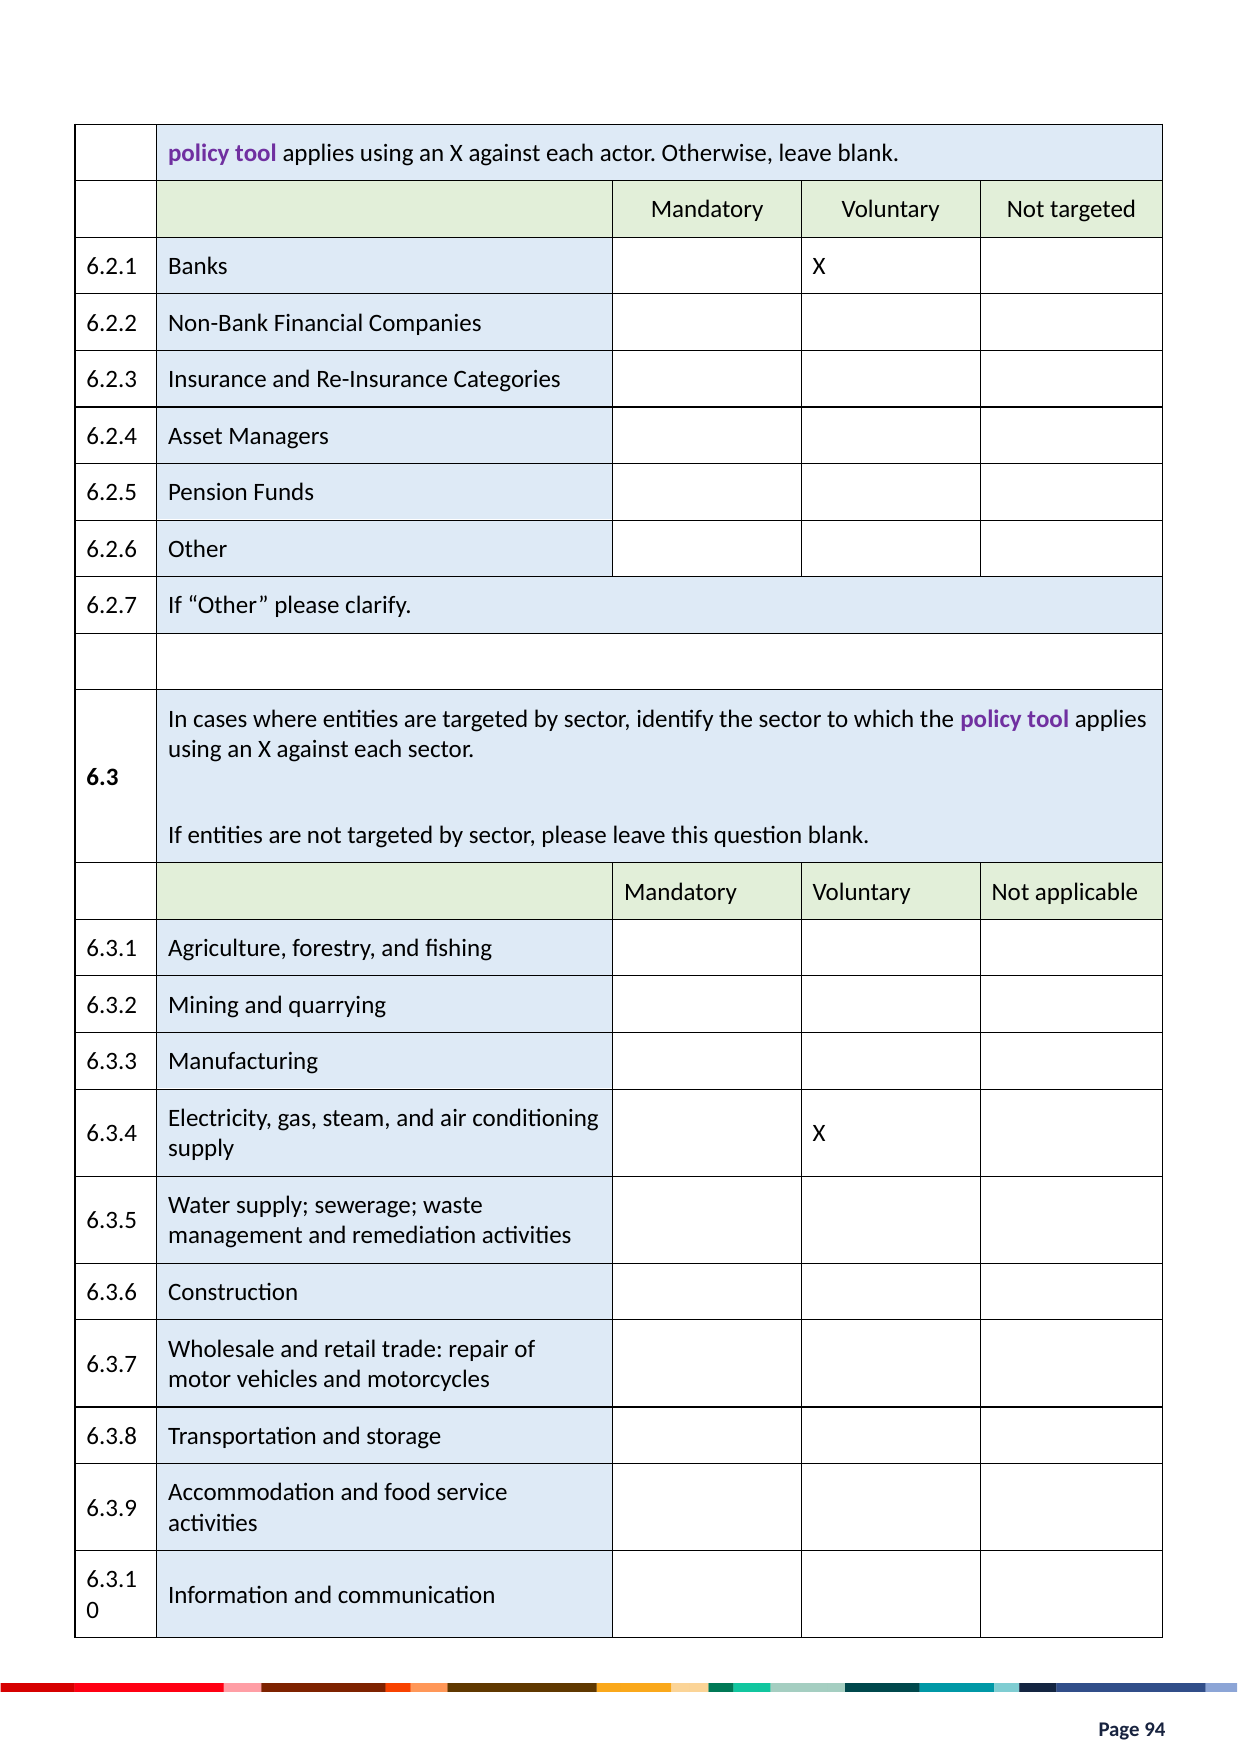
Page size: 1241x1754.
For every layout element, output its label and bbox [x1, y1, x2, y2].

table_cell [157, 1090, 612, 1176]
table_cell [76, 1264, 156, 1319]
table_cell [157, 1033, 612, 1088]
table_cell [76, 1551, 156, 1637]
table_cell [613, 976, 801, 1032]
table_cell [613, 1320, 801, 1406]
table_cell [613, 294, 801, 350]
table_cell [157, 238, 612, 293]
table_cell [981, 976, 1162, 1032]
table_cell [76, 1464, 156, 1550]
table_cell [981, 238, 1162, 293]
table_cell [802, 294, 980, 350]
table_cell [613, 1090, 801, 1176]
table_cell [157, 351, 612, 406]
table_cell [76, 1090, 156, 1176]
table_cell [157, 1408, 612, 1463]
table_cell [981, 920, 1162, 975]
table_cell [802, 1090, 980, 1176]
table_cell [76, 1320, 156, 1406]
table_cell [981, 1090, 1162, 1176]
picture [0, 1683, 1236, 1692]
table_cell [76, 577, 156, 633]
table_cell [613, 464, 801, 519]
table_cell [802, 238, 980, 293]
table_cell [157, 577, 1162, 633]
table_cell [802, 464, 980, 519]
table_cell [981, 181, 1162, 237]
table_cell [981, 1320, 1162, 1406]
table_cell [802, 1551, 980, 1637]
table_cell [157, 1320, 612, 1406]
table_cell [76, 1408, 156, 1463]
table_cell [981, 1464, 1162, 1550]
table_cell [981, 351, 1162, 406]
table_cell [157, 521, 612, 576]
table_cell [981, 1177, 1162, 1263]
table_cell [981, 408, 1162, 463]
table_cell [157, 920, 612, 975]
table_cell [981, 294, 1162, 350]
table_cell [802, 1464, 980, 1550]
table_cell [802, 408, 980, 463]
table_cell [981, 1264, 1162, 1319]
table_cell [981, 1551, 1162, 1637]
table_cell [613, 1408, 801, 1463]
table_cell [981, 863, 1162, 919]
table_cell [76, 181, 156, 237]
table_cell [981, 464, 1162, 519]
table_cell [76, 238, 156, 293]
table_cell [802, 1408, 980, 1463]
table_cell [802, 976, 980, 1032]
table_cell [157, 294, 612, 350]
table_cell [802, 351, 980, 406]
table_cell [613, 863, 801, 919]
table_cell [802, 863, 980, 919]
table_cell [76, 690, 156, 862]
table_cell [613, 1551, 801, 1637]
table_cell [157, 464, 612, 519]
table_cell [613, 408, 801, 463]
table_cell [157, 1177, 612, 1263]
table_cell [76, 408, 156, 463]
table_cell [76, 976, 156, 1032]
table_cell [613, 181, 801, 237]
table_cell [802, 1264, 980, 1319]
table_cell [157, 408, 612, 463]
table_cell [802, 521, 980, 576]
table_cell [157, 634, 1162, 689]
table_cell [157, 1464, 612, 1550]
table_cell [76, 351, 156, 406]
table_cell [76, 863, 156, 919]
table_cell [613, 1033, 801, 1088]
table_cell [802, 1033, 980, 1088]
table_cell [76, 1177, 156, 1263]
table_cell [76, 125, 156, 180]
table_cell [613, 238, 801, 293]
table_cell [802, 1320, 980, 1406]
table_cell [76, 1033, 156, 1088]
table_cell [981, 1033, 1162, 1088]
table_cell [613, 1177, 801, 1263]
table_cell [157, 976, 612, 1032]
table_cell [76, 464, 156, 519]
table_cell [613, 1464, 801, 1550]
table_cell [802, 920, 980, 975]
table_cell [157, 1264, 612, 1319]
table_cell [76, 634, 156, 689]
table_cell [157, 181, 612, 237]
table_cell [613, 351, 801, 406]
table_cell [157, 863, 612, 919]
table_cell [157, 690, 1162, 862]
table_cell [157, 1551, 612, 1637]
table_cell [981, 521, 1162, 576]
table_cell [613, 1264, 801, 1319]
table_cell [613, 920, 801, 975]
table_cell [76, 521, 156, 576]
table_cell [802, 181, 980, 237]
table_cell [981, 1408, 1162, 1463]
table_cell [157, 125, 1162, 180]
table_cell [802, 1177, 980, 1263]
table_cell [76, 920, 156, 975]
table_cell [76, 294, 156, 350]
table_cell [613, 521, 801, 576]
